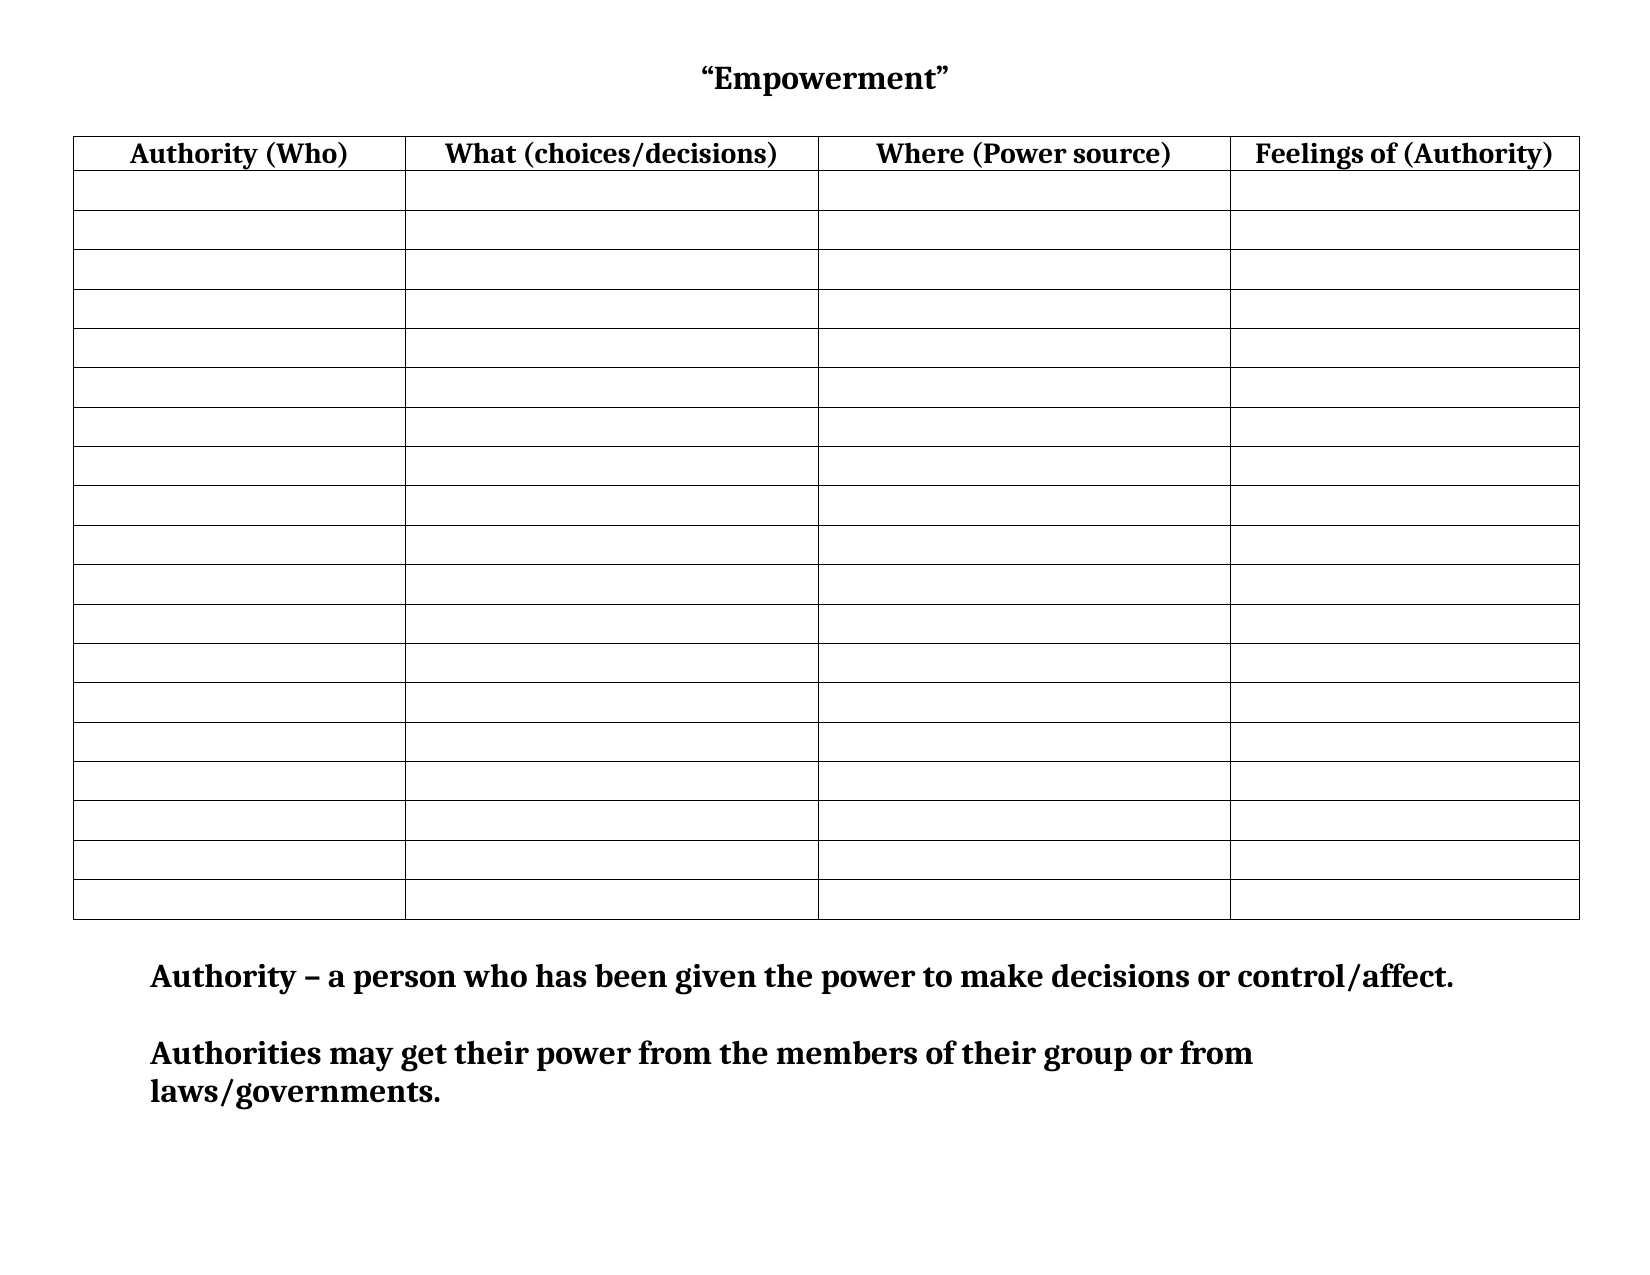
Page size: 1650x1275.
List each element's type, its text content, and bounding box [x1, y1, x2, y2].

table_cell [819, 329, 1230, 367]
table_cell [406, 368, 818, 407]
table_cell [1231, 605, 1579, 643]
table_header Where (Power source) [819, 137, 1230, 170]
text Authorities may get their power from the members of their group or from laws/governments. [150, 1034, 1500, 1111]
table_cell [406, 290, 818, 328]
table_cell [74, 250, 405, 288]
table_cell [819, 171, 1230, 210]
table_cell [74, 801, 405, 840]
table_cell [819, 801, 1230, 840]
table_cell [1231, 329, 1579, 367]
table_cell [406, 605, 818, 643]
table_cell [1231, 841, 1579, 879]
table_cell [74, 447, 405, 485]
table_cell [406, 408, 818, 446]
table_cell [819, 565, 1230, 603]
table_cell [1231, 565, 1579, 603]
table_cell [74, 762, 405, 800]
table_cell [406, 723, 818, 761]
table_cell [74, 880, 405, 918]
table_cell [406, 171, 818, 210]
table_cell [1231, 723, 1579, 761]
table_cell [406, 211, 818, 249]
table_cell [406, 565, 818, 603]
table_cell [1231, 526, 1579, 564]
table_cell [1231, 408, 1579, 446]
table_cell [406, 762, 818, 800]
table_cell [819, 723, 1230, 761]
table_cell [406, 526, 818, 564]
table_cell [74, 408, 405, 446]
text Authority – a person who has been given the power to make decisions or control/affect. [150, 958, 1500, 996]
table_cell [819, 841, 1230, 879]
table_header Authority (Who) [74, 137, 405, 170]
table_cell [1231, 211, 1579, 249]
table_cell [819, 447, 1230, 485]
table_cell [406, 250, 818, 288]
table_cell [1231, 290, 1579, 328]
table_cell [1231, 880, 1579, 918]
table_cell [819, 486, 1230, 525]
table_cell [819, 290, 1230, 328]
table_cell [406, 329, 818, 367]
table_cell [74, 605, 405, 643]
table_cell [1231, 171, 1579, 210]
table_cell [74, 723, 405, 761]
table_cell [74, 841, 405, 879]
table_cell [1231, 683, 1579, 722]
table_cell [1231, 368, 1579, 407]
table_header What (choices/decisions) [406, 137, 818, 170]
table_cell [1231, 762, 1579, 800]
table_cell [819, 368, 1230, 407]
table_cell [74, 526, 405, 564]
table_cell [74, 683, 405, 722]
table_cell [74, 329, 405, 367]
table_cell [74, 171, 405, 210]
table_cell [406, 486, 818, 525]
table_cell [74, 486, 405, 525]
table_cell [406, 801, 818, 840]
table_cell [74, 565, 405, 603]
table_cell [1231, 801, 1579, 840]
table_cell [1231, 447, 1579, 485]
table_cell [819, 880, 1230, 918]
table_cell [819, 683, 1230, 722]
table_cell [819, 762, 1230, 800]
table_cell [819, 211, 1230, 249]
table_cell [406, 683, 818, 722]
text “Empowerment” [150, 59, 1500, 97]
table_cell [74, 368, 405, 407]
table_cell [819, 526, 1230, 564]
table_cell [74, 644, 405, 682]
table_cell [819, 408, 1230, 446]
table_cell [74, 290, 405, 328]
table_cell [406, 880, 818, 918]
table_cell [819, 250, 1230, 288]
table_cell [1231, 250, 1579, 288]
table_cell [406, 447, 818, 485]
table_cell [406, 841, 818, 879]
table_cell [1231, 644, 1579, 682]
table_cell [819, 644, 1230, 682]
table_cell [406, 644, 818, 682]
table_cell [74, 211, 405, 249]
table_header Feelings of (Authority) [1231, 137, 1579, 170]
table_cell [819, 605, 1230, 643]
table_cell [1231, 486, 1579, 525]
